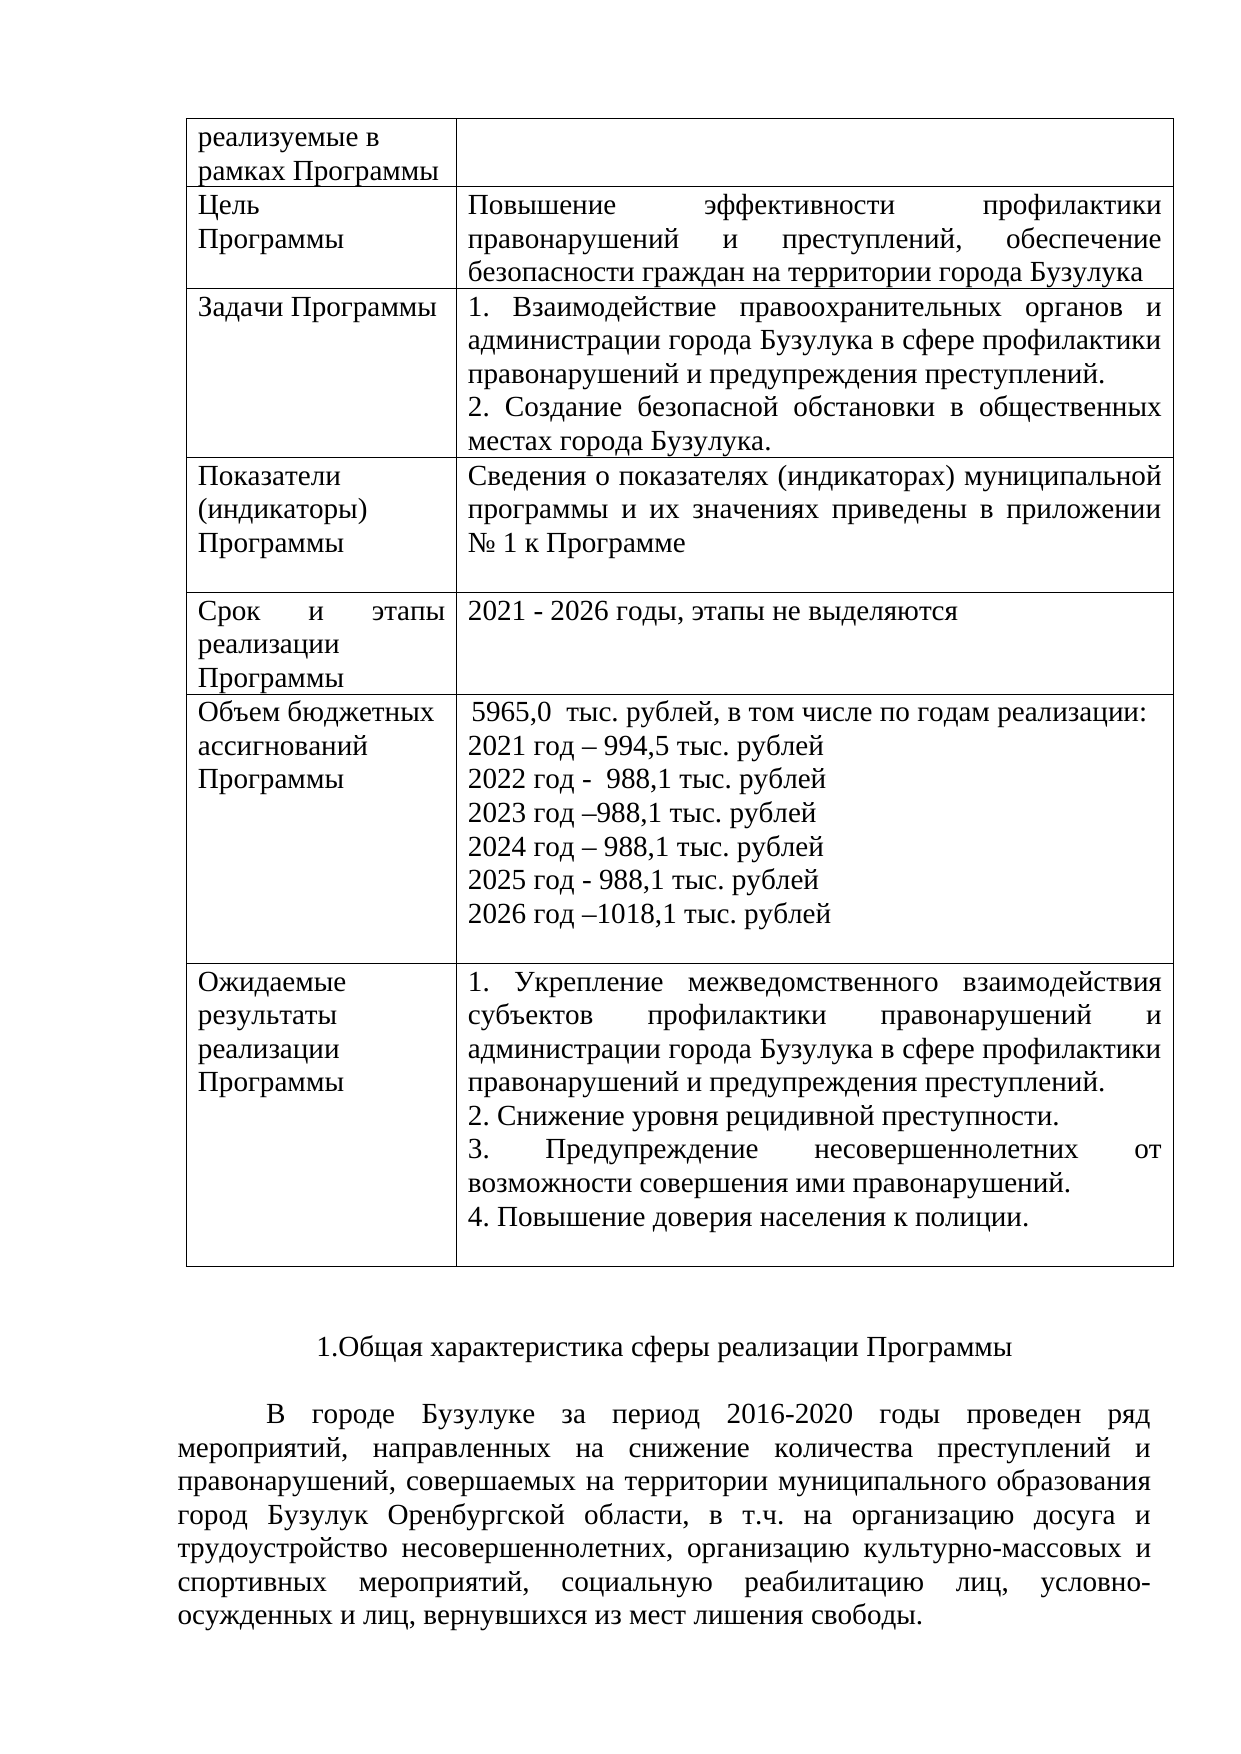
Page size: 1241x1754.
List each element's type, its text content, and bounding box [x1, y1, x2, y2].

table_cell Объем бюджетных ассигнований Программы [187, 695, 456, 963]
table_cell Показатели (индикаторы) Программы [187, 458, 456, 592]
table_cell Задачи Программы [187, 289, 456, 457]
table_cell Ожидаемые результаты реализации Программы [187, 964, 456, 1266]
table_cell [187, 119, 456, 186]
table_cell Сведения о показателях (индикаторах) муниципальной программы и их значениях приведены в приложении № 1 к Программе [457, 458, 1173, 592]
table_cell 1. Взаимодействие правоохранительных органов и администрации города Бузулука в сфере профилактики правонарушений и предупреждения преступлений. 2. Создание безопасной обстановки в общественных местах города Бузулука. [457, 289, 1173, 457]
table_cell 5965,0 тыс. рублей, в том числе по годам реализации: 2021 год – 994,5 тыс. рублей 2022 год - 988,1 тыс. рублей 2023 год –988,1 тыс. рублей 2024 год – 988,1 тыс. рублей 2025 год - 988,1 тыс. рублей 2026 год –1018,1 тыс. рублей [457, 695, 1173, 963]
table_cell Цель Программы [187, 187, 456, 288]
table_cell 2021 - 2026 годы, этапы не выделяются [457, 593, 1173, 693]
text В городе Бузулуке за период 2016-2020 годы проведен ряд мероприятий, направленных на снижение количества преступлений и правонарушений, совершаемых на территории муниципального образования город Бузулук Оренбургской области, в т.ч. на организацию досуга и трудоустройство несовершеннолетних, организацию культурно-массовых и спортивных мероприятий, социальную реабилитацию лиц, условно-осужденных и лиц, вернувшихся из мест лишения свободы. [177, 1396, 1152, 1631]
table_cell - [457, 119, 1173, 186]
text 1.Общая характеристика сферы реализации Программы [177, 1329, 1152, 1363]
table_cell Повышение эффективности профилактики правонарушений и преступлений, обеспечение безопасности граждан на территории города Бузулука [457, 187, 1173, 288]
table_cell 1. Укрепление межведомственного взаимодействия субъектов профилактики правонарушений и администрации города Бузулука в сфере профилактики правонарушений и предупреждения преступлений. 2. Снижение уровня рецидивной преступности. 3. Предупреждение несовершеннолетних от возможности совершения ими правонарушений. 4. Повышение доверия населения к полиции. [457, 964, 1173, 1266]
table_cell Срок и этапы реализации Программы [187, 593, 456, 693]
